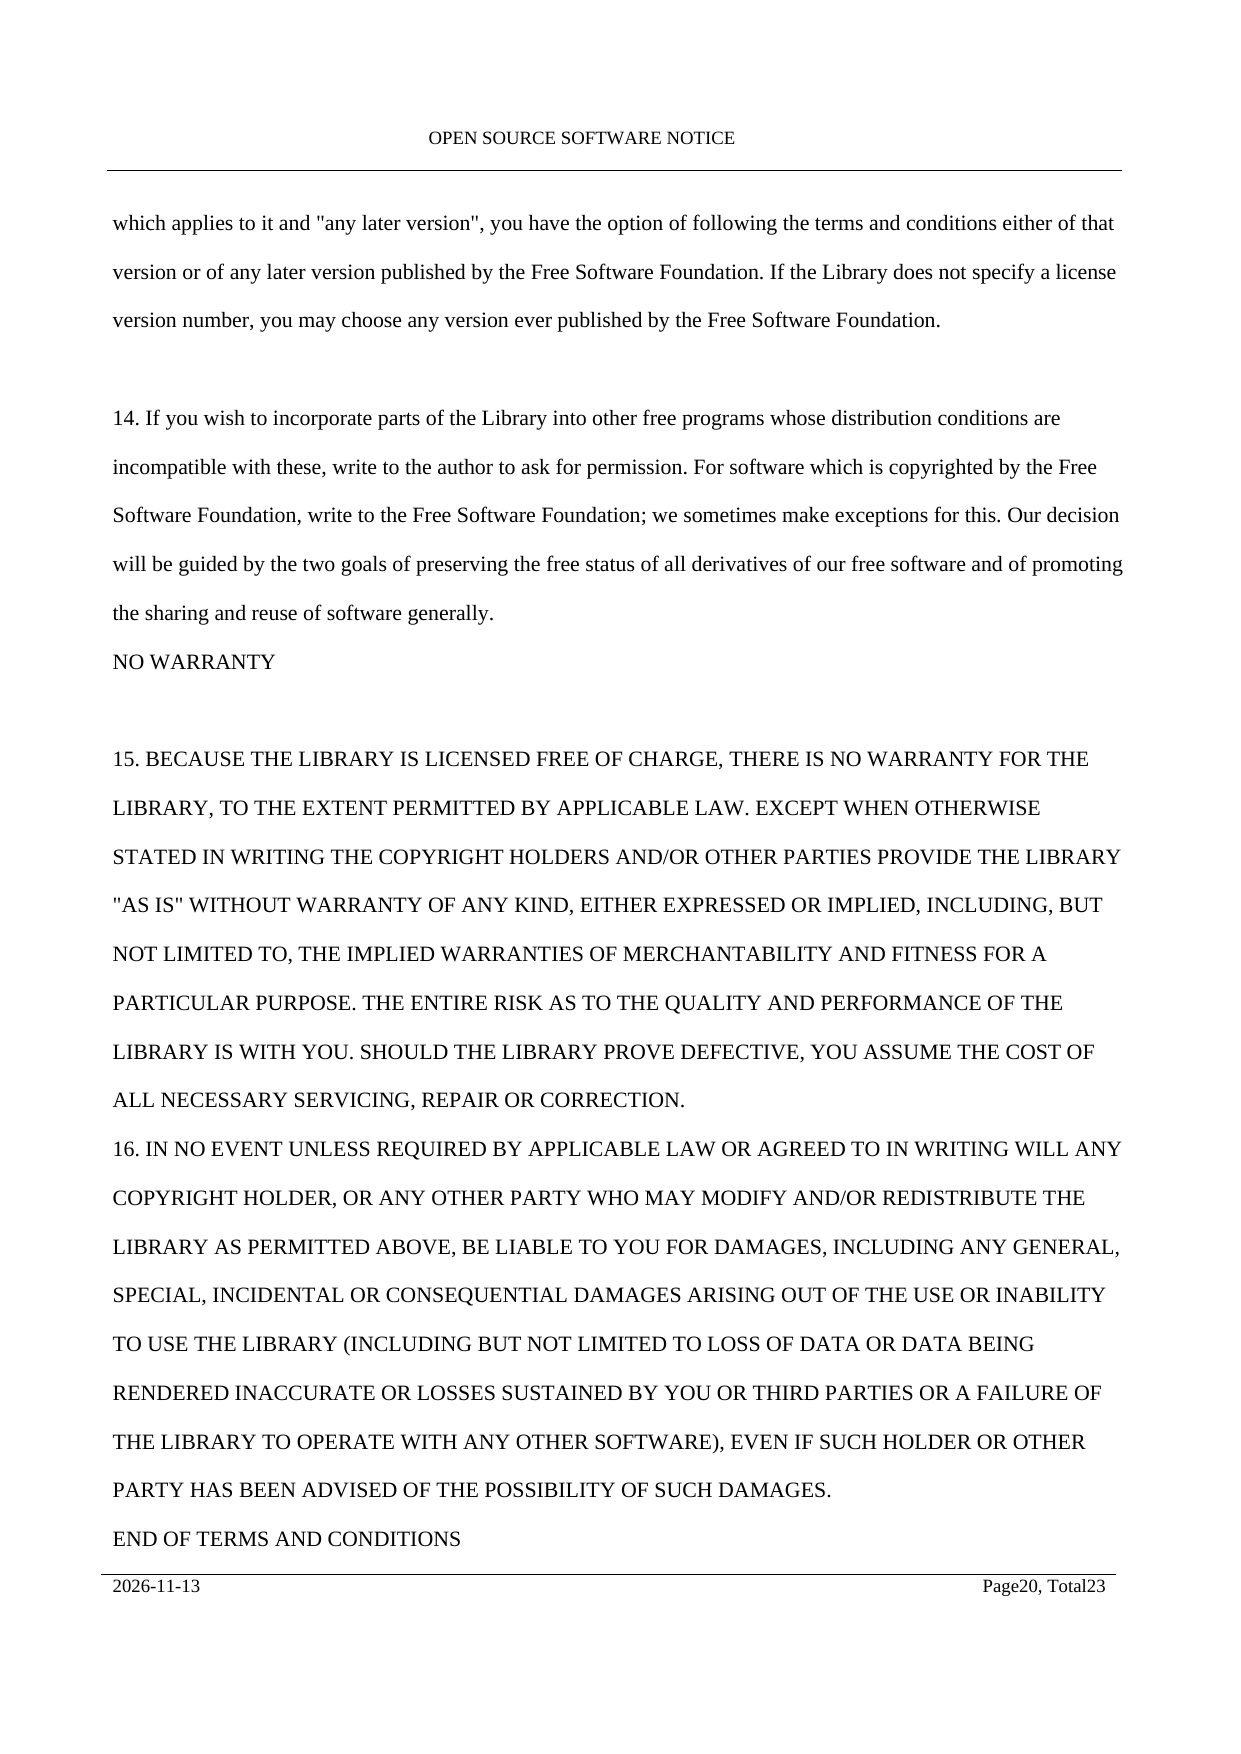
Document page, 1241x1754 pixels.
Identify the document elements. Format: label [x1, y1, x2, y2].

text [112, 206, 1128, 1555]
